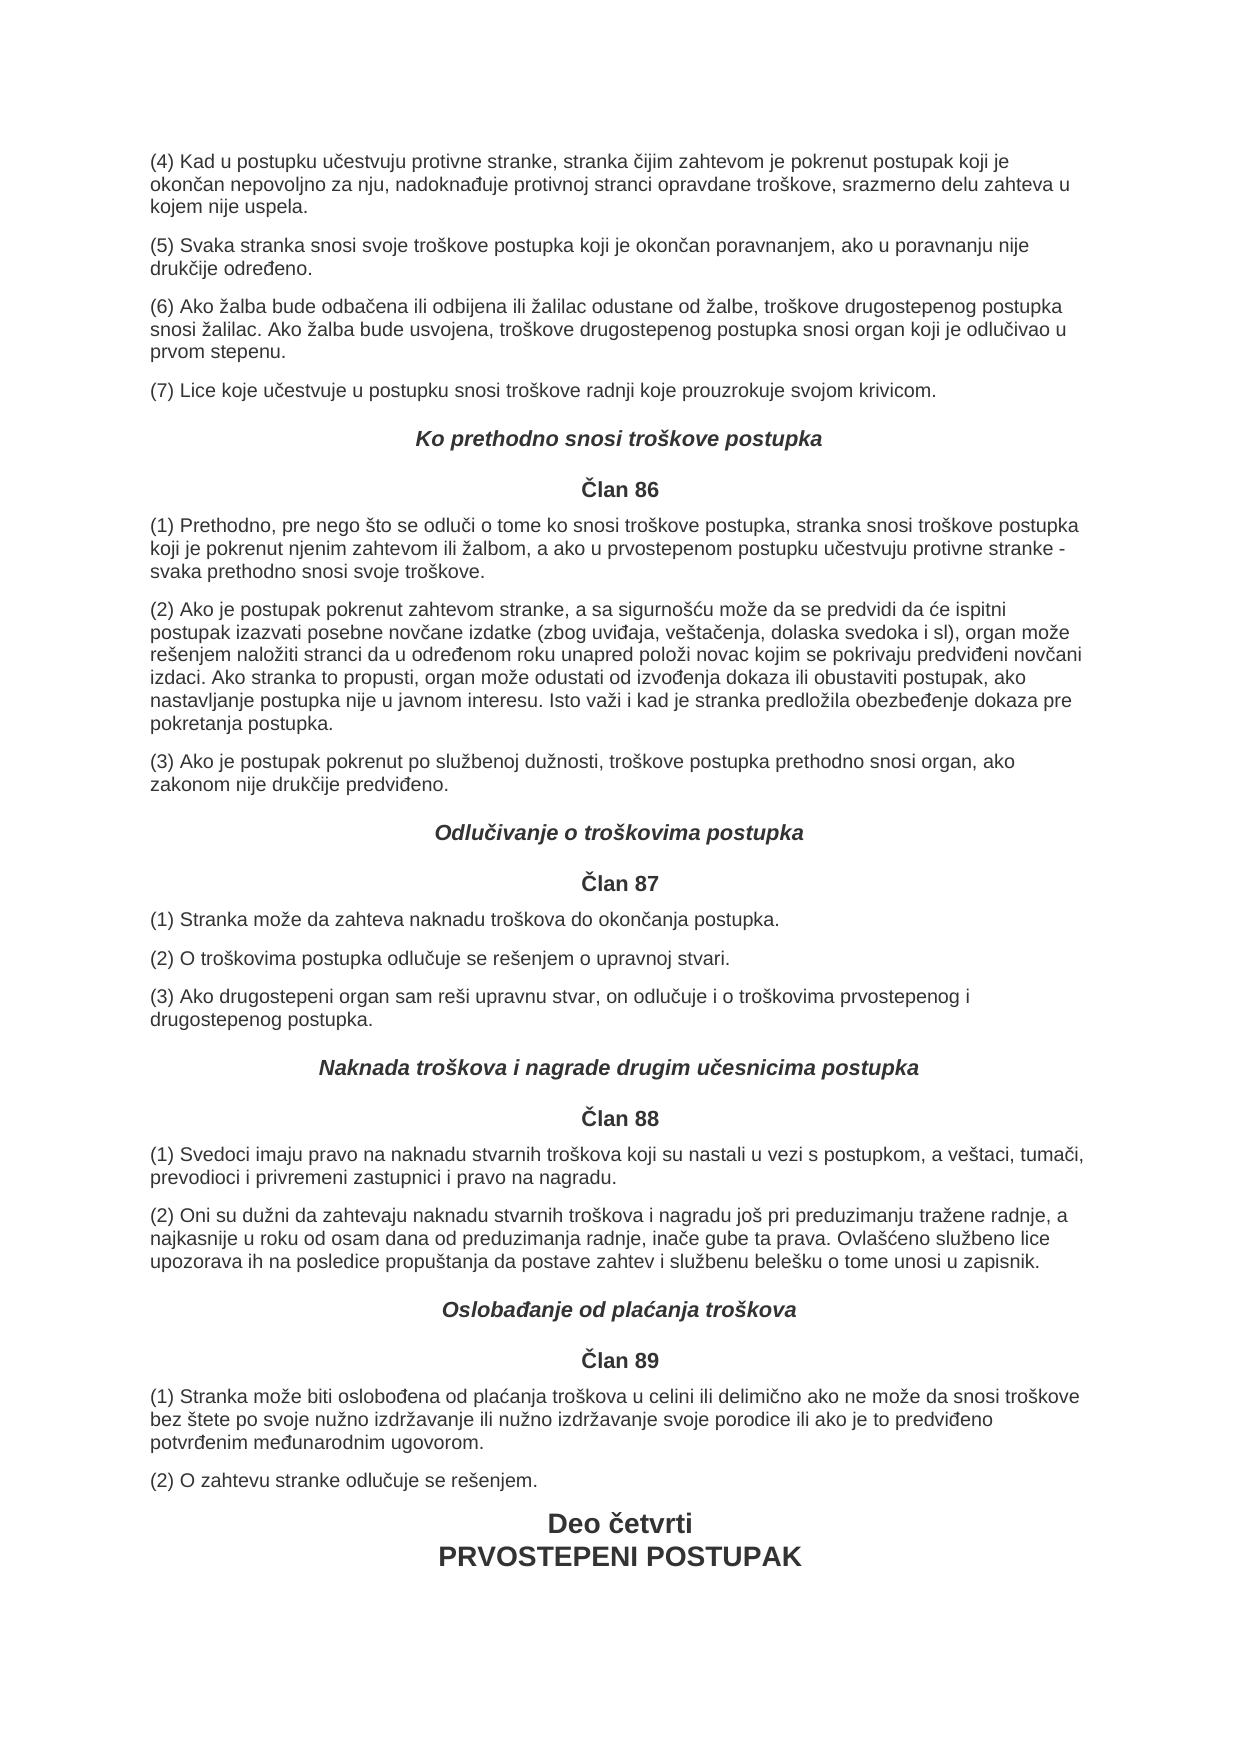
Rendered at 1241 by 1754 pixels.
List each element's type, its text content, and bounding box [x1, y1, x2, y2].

text Ko prethodno snosi troškove postupka [150, 426, 1090, 451]
text (3) Ako je postupak pokrenut po službenoj dužnosti, troškove postupka prethodno snosi organ, ako zakonom nije drukčije predviđeno. [150, 750, 1090, 795]
text (5) Svaka stranka snosi svoje troškove postupka koji je okončan poravnanjem, ako u poravnanju nije drukčije određeno. [150, 234, 1090, 279]
text (1) Svedoci imaju pravo na naknadu stvarnih troškova koji su nastali u vezi s postupkom, a veštaci, tumači, prevodioci i privremeni zastupnici i pravo na nagradu. [150, 1143, 1090, 1188]
text (1) Stranka može biti oslobođena od plaćanja troškova u celini ili delimično ako ne može da snosi troškove bez štete po svoje nužno izdržavanje ili nužno izdržavanje svoje porodice ili ako je to predviđeno potvrđenim međunarodnim ugovorom. [150, 1385, 1090, 1453]
text Član 87 [150, 870, 1090, 896]
text Član 88 [150, 1105, 1090, 1131]
text (6) Ako žalba bude odbačena ili odbijena ili žalilac odustane od žalbe, troškove drugostepenog postupka snosi žalilac. Ako žalba bude usvojena, troškove drugostepenog postupka snosi organ koji je odlučivao u prvom stepenu. [150, 295, 1090, 363]
text Član 86 [150, 476, 1090, 502]
text (2) Ako je postupak pokrenut zahtevom stranke, a sa sigurnošću može da se predvidi da će ispitni postupak izazvati posebne novčane izdatke (zbog uviđaja, veštačenja, dolaska svedoka i sl), organ može rešenjem naložiti stranci da u određenom roku unapred položi novac kojim se pokrivaju predviđeni novčani izdaci. Ako stranka to propusti, organ može odustati od izvođenja dokaza ili obustaviti postupak, ako nastavljanje postupka nije u javnom interesu. Isto važi i kad je stranka predložila obezbeđenje dokaza pre pokretanja postupka. [150, 598, 1090, 734]
text Deo četvrti [150, 1507, 1090, 1540]
text (2) Oni su dužni da zahtevaju naknadu stvarnih troškova i nagradu još pri preduzimanju tražene radnje, a najkasnije u roku od osam dana od preduzimanja radnje, inače gube ta prava. Ovlašćeno službeno lice upozorava ih na posledice propuštanja da postave zahtev i službenu belešku o tome unosi u zapisnik. [150, 1204, 1090, 1272]
text Član 89 [150, 1347, 1090, 1373]
text (2) O zahtevu stranke odlučuje se rešenjem. [150, 1469, 1090, 1492]
text Naknada troškova i nagrade drugim učesnicima postupka [150, 1055, 1090, 1080]
text Odlučivanje o troškovima postupka [150, 820, 1090, 845]
text (4) Kad u postupku učestvuju protivne stranke, stranka čijim zahtevom je pokrenut postupak koji je okončan nepovoljno za nju, nadoknađuje protivnoj stranci opravdane troškove, srazmerno delu zahteva u kojem nije uspela. [150, 150, 1090, 218]
text (3) Ako drugostepeni organ sam reši upravnu stvar, on odlučuje i o troškovima prvostepenog i drugostepenog postupka. [150, 985, 1090, 1030]
text (7) Lice koje učestvuje u postupku snosi troškove radnji koje prouzrokuje svojom krivicom. [150, 378, 1090, 401]
text PRVOSTEPENI POSTUPAK [150, 1540, 1090, 1572]
text (2) O troškovima postupka odlučuje se rešenjem o upravnoj stvari. [150, 946, 1090, 969]
text (1) Stranka može da zahteva naknadu troškova do okončanja postupka. [150, 908, 1090, 931]
text Oslobađanje od plaćanja troškova [150, 1297, 1090, 1322]
text (1) Prethodno, pre nego što se odluči o tome ko snosi troškove postupka, stranka snosi troškove postupka koji je pokrenut njenim zahtevom ili žalbom, a ako u prvostepenom postupku učestvuju protivne stranke - svaka prethodno snosi svoje troškove. [150, 514, 1090, 582]
